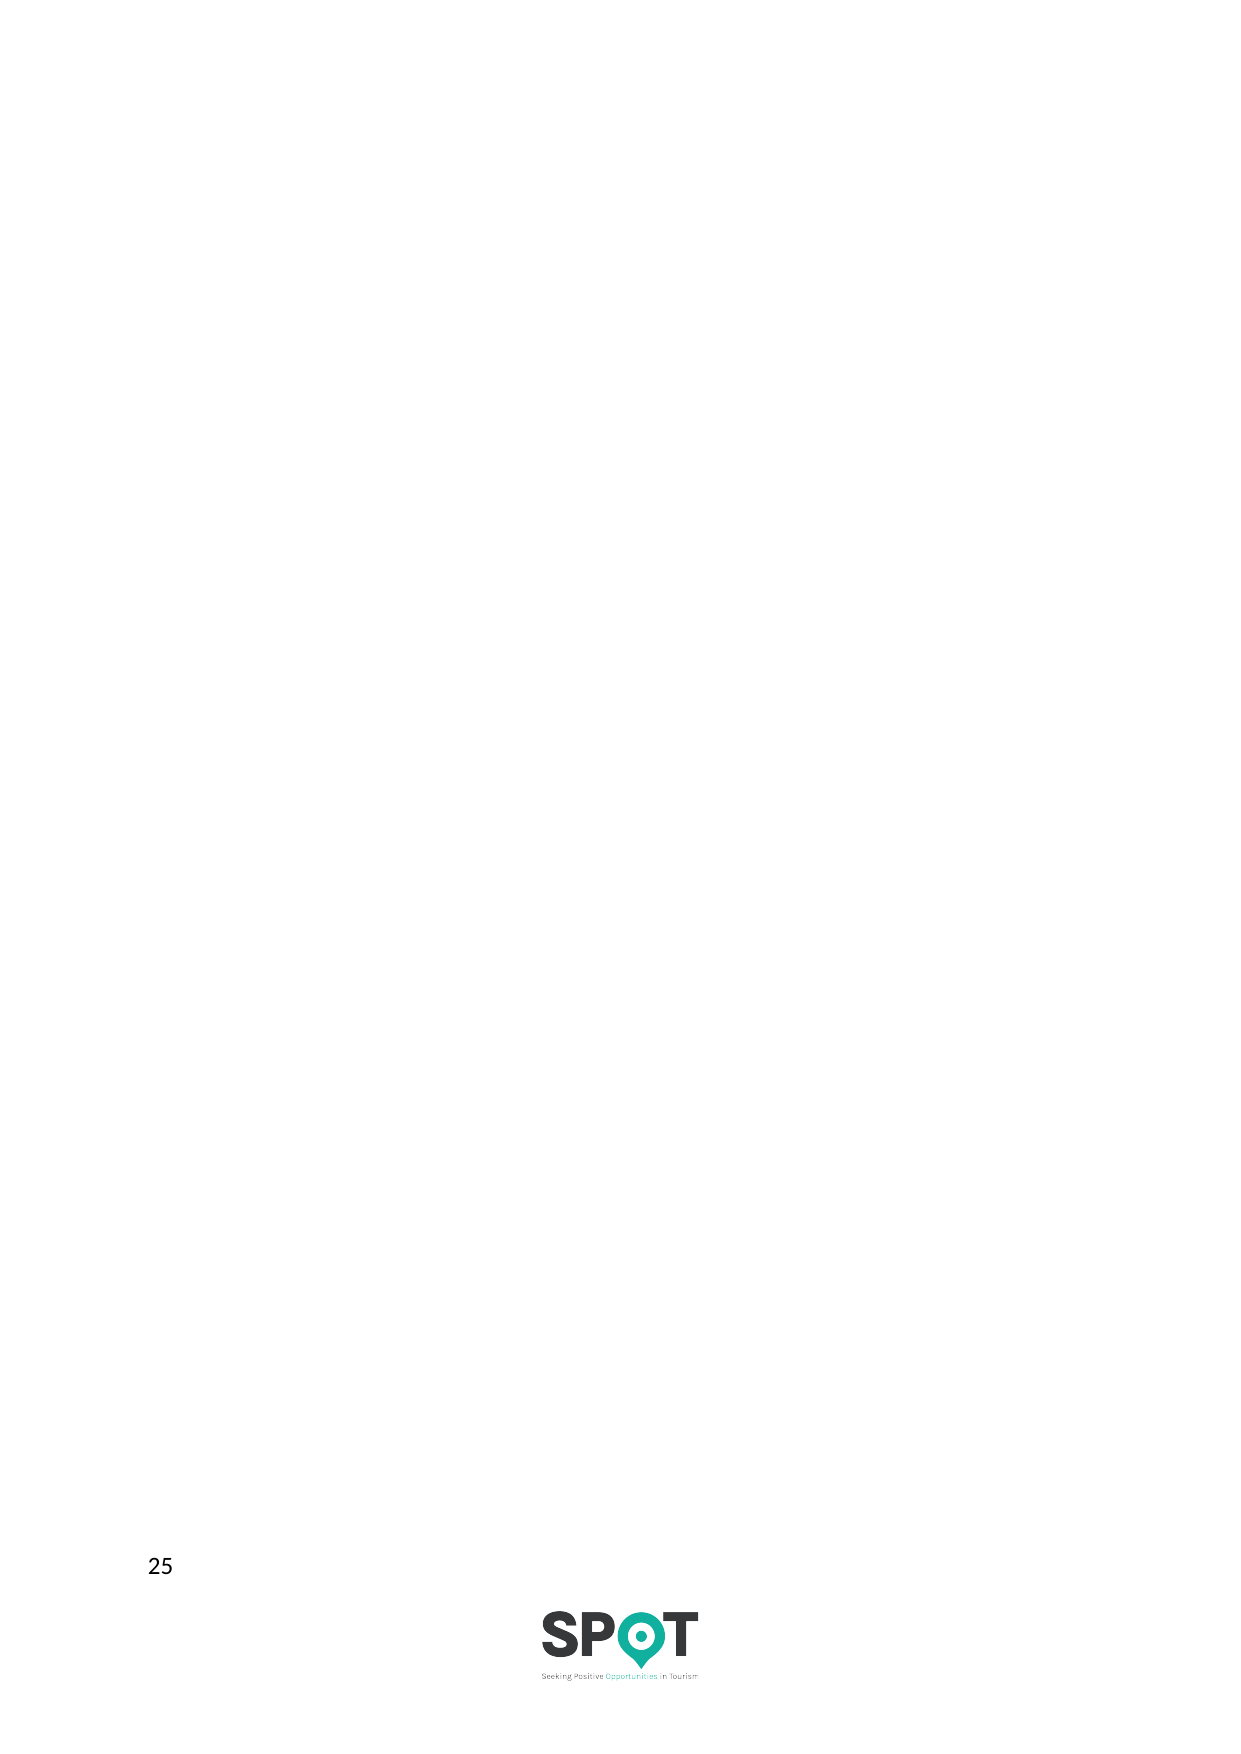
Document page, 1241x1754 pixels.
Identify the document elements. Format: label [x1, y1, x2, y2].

picture [542, 1611, 699, 1681]
